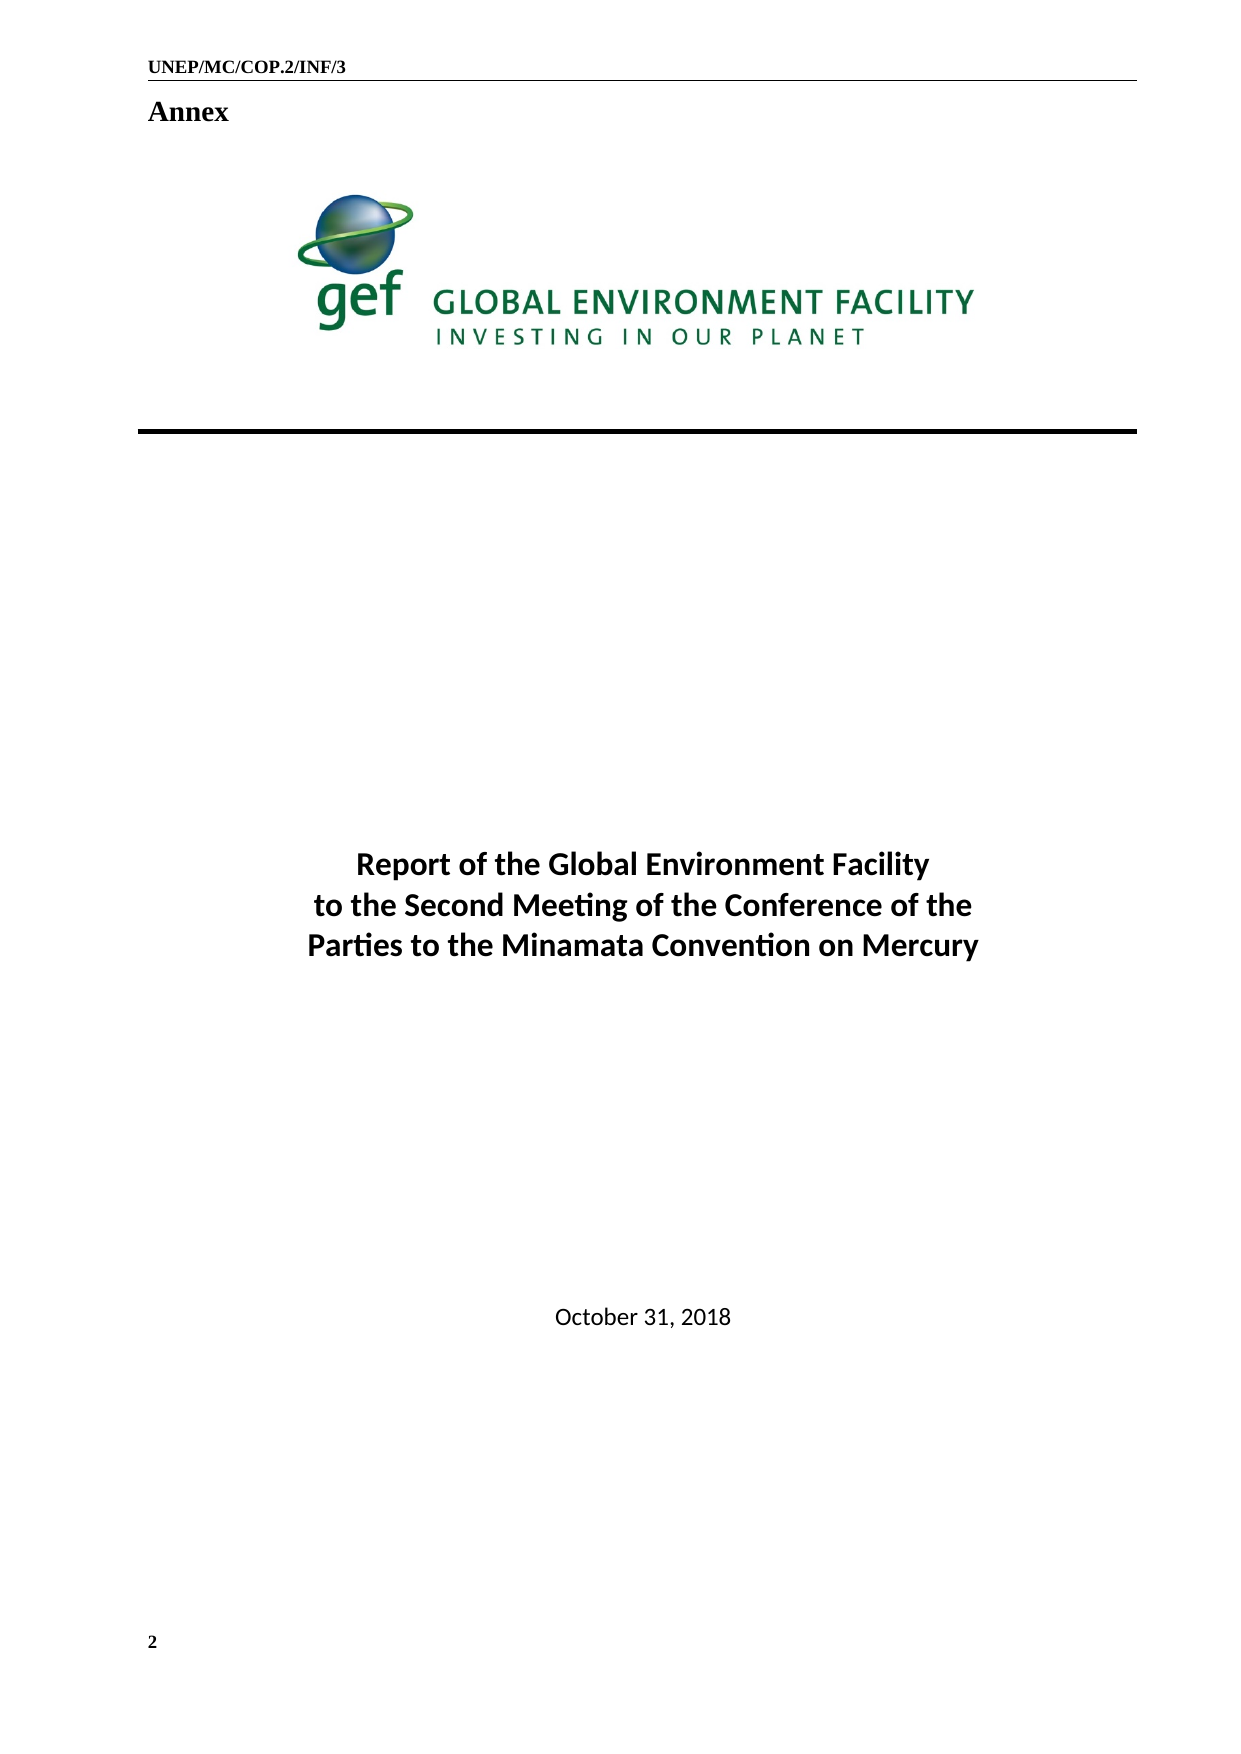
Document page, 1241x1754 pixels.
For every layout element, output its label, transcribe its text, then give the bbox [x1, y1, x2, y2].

text October 31, 2018 [290, 1301, 996, 1331]
text Report of the Global Environment Facility [290, 843, 996, 883]
text to the Second Meeting of the Conference of the Parties to the Minamata Convention on Mercury [290, 883, 996, 965]
picture [277, 190, 994, 349]
text Annex [148, 94, 1137, 128]
